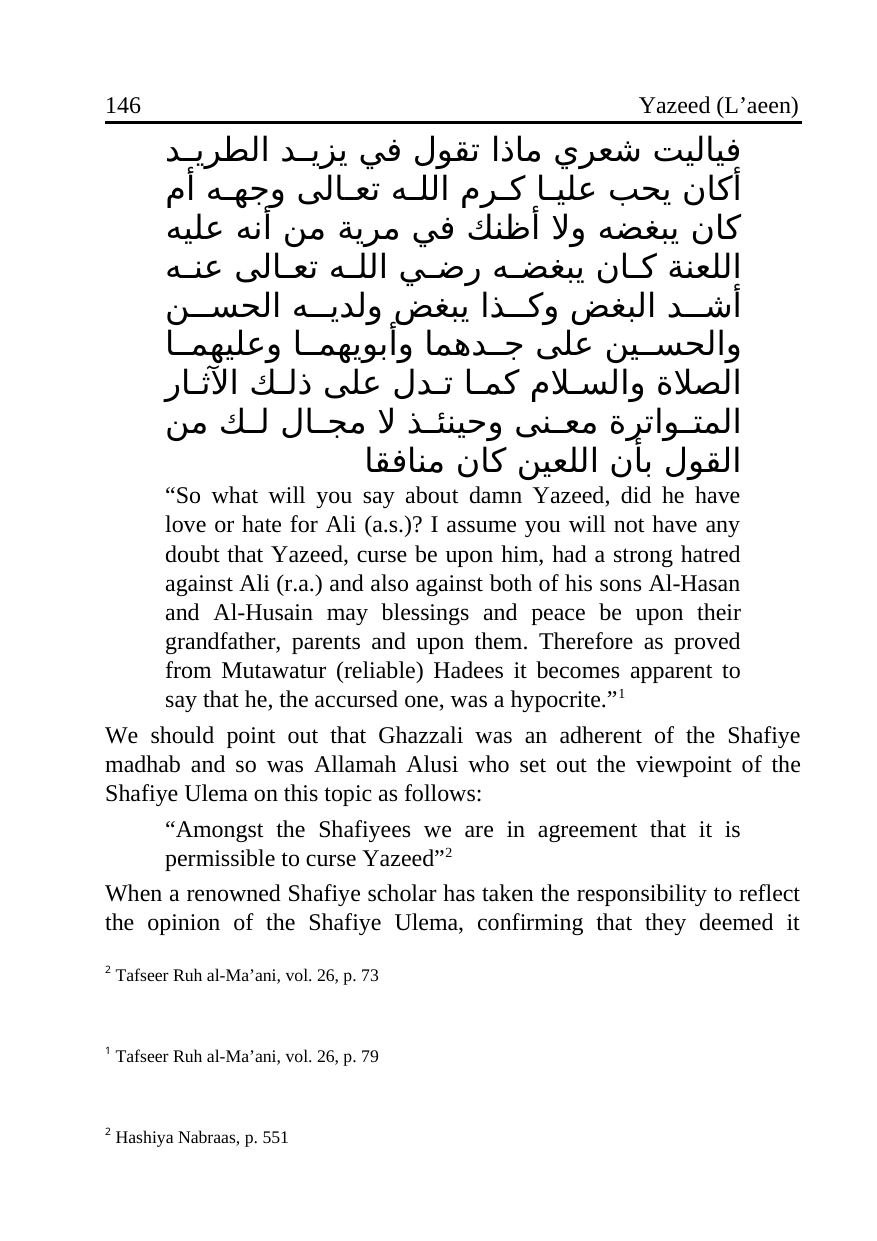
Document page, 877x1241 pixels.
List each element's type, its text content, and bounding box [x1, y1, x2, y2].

text “Amongst the Shafiyees we are in agreement that it is permissible to curse Yazeed” [165, 814, 742, 872]
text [105, 878, 802, 937]
text We should point out that Ghazzali was an adherent of the Shafiye madhab and so was Allamah Alusi who set out the viewpoint of the Shafiye Ulema on this topic as follows: [105, 720, 802, 807]
text فياليت شعري ماذا تقول في يزيد الطريد أكان يحب عليا كرم الله تعالى وجهه أم كان يبغضه ولا أظنك في مرية من أنه عليه اللعنة كان يبغضه رضي الله تعالى عنه أشد البغض وكذا يبغض ولديه الحسن والحسين على جدهما وأبويهما وعليهما الصلاة والسلام كما تدل على ذلك الآثار المتواترة معنى وحينئذ لا مجال لك من القول بأن اللعين كان منافقا [165, 131, 742, 480]
text “So what will you say about damn Yazeed, did he have love or hate for Ali (a.s.)? I assume you will not have any doubt that Yazeed, curse be upon him, had a strong hatred against Ali (r.a.) and also against both of his sons Al-Hasan and Al-Husain may blessings and peace be upon their grandfather, parents and upon them. Therefore as proved from Mutawatur (reliable) Hadees it becomes apparent to say that he, the accursed one, was a hypocrite.” [165, 480, 742, 714]
